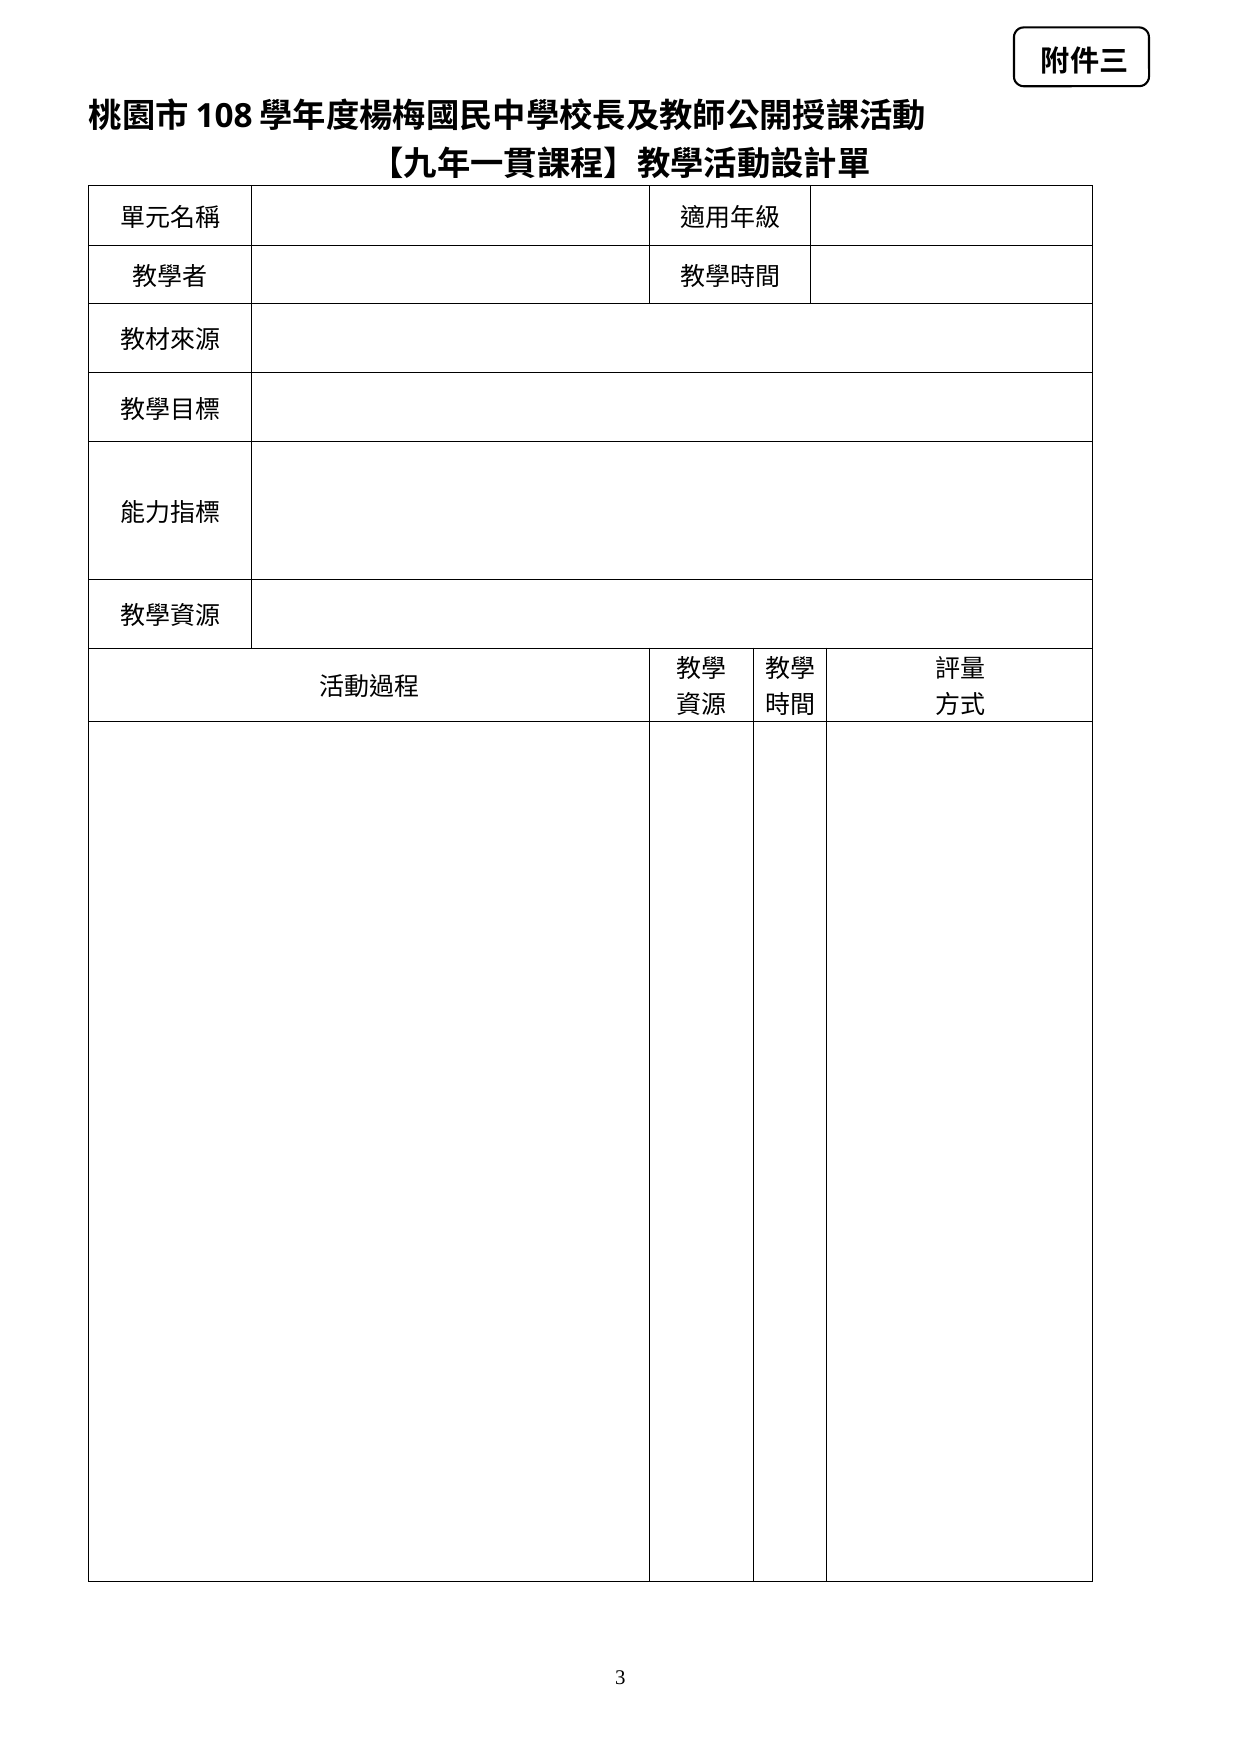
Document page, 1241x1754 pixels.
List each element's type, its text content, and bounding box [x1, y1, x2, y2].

table_cell [754, 722, 826, 1581]
table_cell [811, 246, 1092, 303]
table_cell [252, 246, 649, 303]
table_cell [252, 442, 1092, 578]
table_cell [827, 722, 1092, 1581]
table_cell [89, 722, 649, 1581]
table_header [811, 186, 1092, 244]
table_cell [252, 373, 1092, 441]
table_header 適用年級 [650, 186, 810, 244]
table_header 單元名稱 [89, 186, 251, 244]
table_header [252, 186, 649, 244]
table_cell 能力指標 [89, 442, 251, 578]
table_cell 教學資源 [89, 580, 251, 648]
text 【九年一貫課程】教學活動設計單 [89, 137, 1152, 185]
table_cell 評量 方式 [827, 649, 1092, 721]
table_cell 教學 資源 [650, 649, 753, 721]
table_cell 教學時間 [650, 246, 810, 303]
table_cell [650, 722, 753, 1581]
table_cell 教學 時間 [754, 649, 826, 721]
table_cell 教學者 [89, 246, 251, 303]
table_cell 教材來源 [89, 304, 251, 372]
table_cell [252, 304, 1092, 372]
table_cell 活動過程 [89, 649, 649, 721]
table_cell 教學目標 [89, 373, 251, 441]
table_cell [252, 580, 1092, 648]
